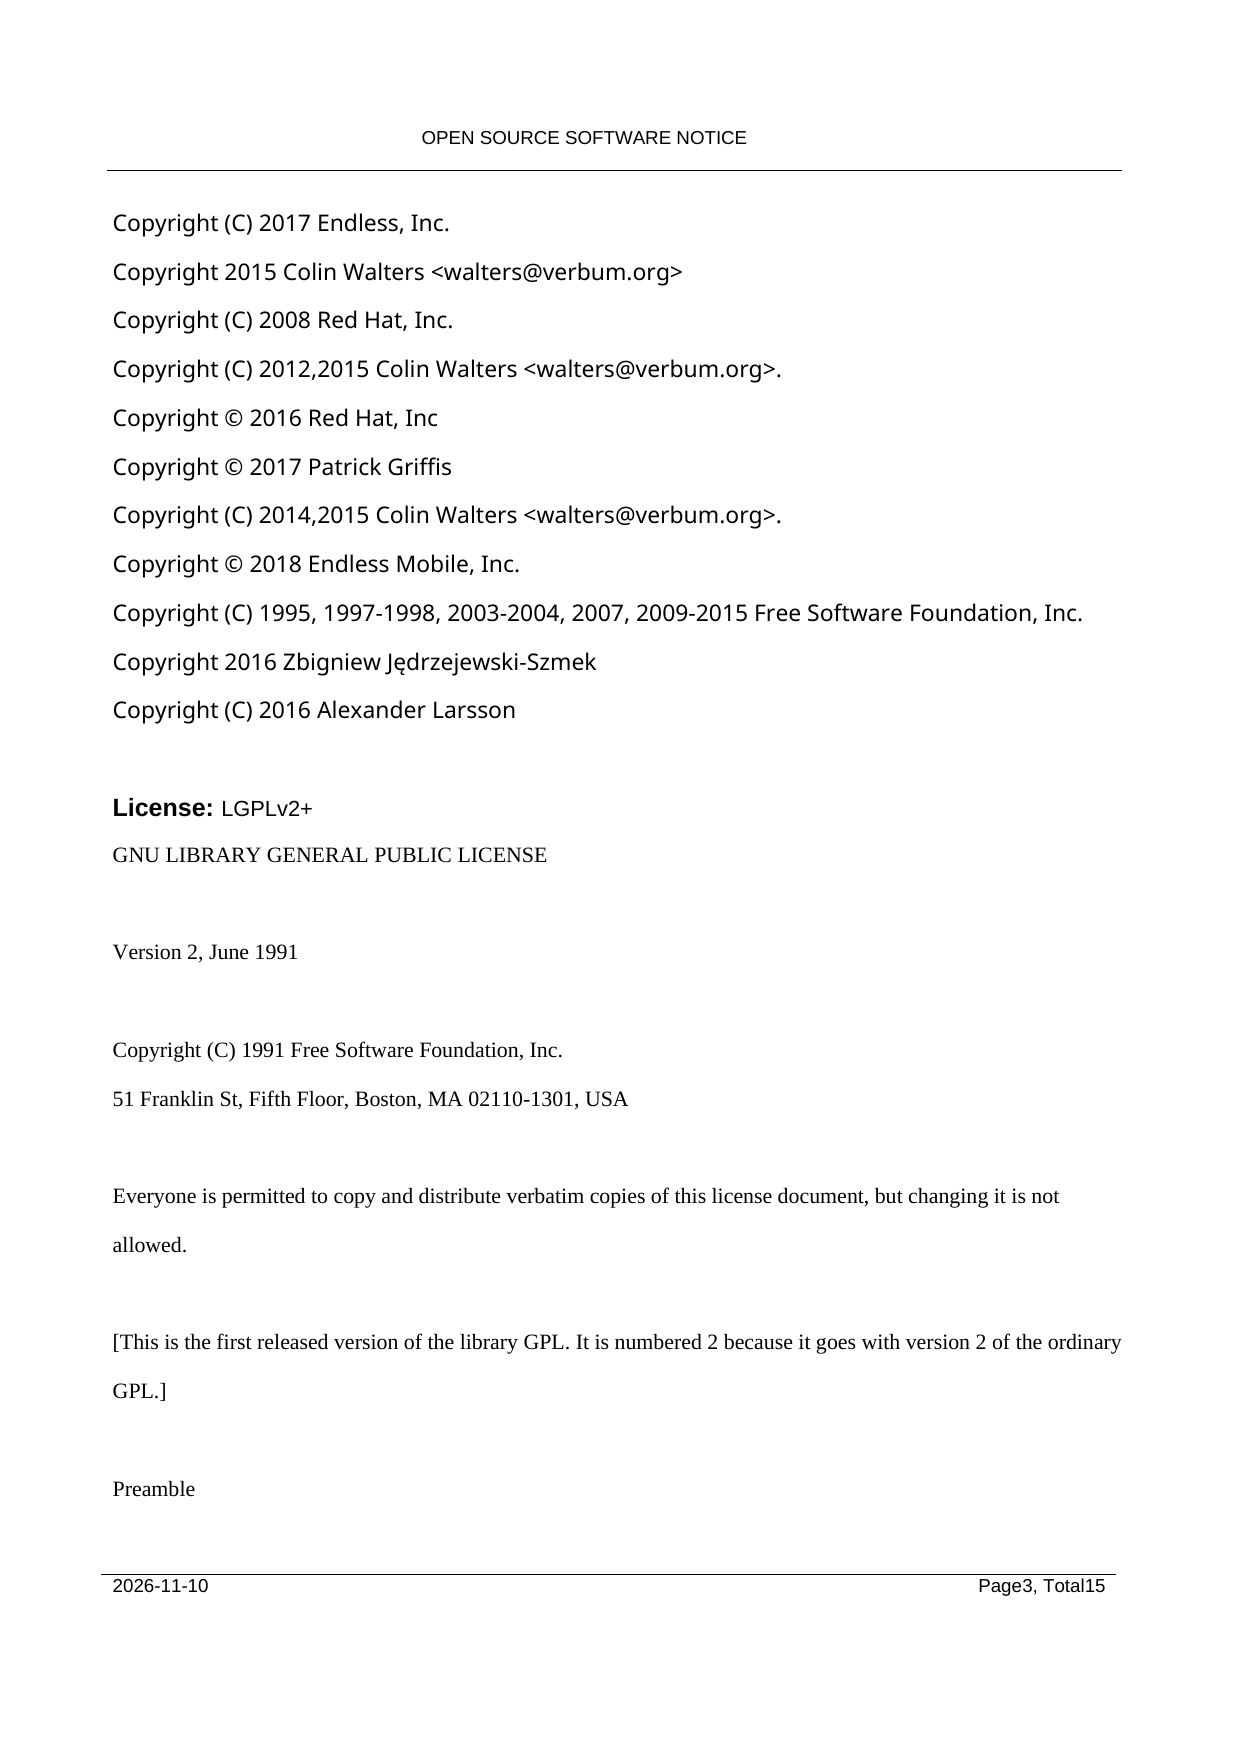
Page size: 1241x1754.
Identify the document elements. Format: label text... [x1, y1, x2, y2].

text License: LGPLv2+ [112, 791, 1128, 824]
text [112, 838, 1128, 1504]
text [112, 206, 1128, 775]
